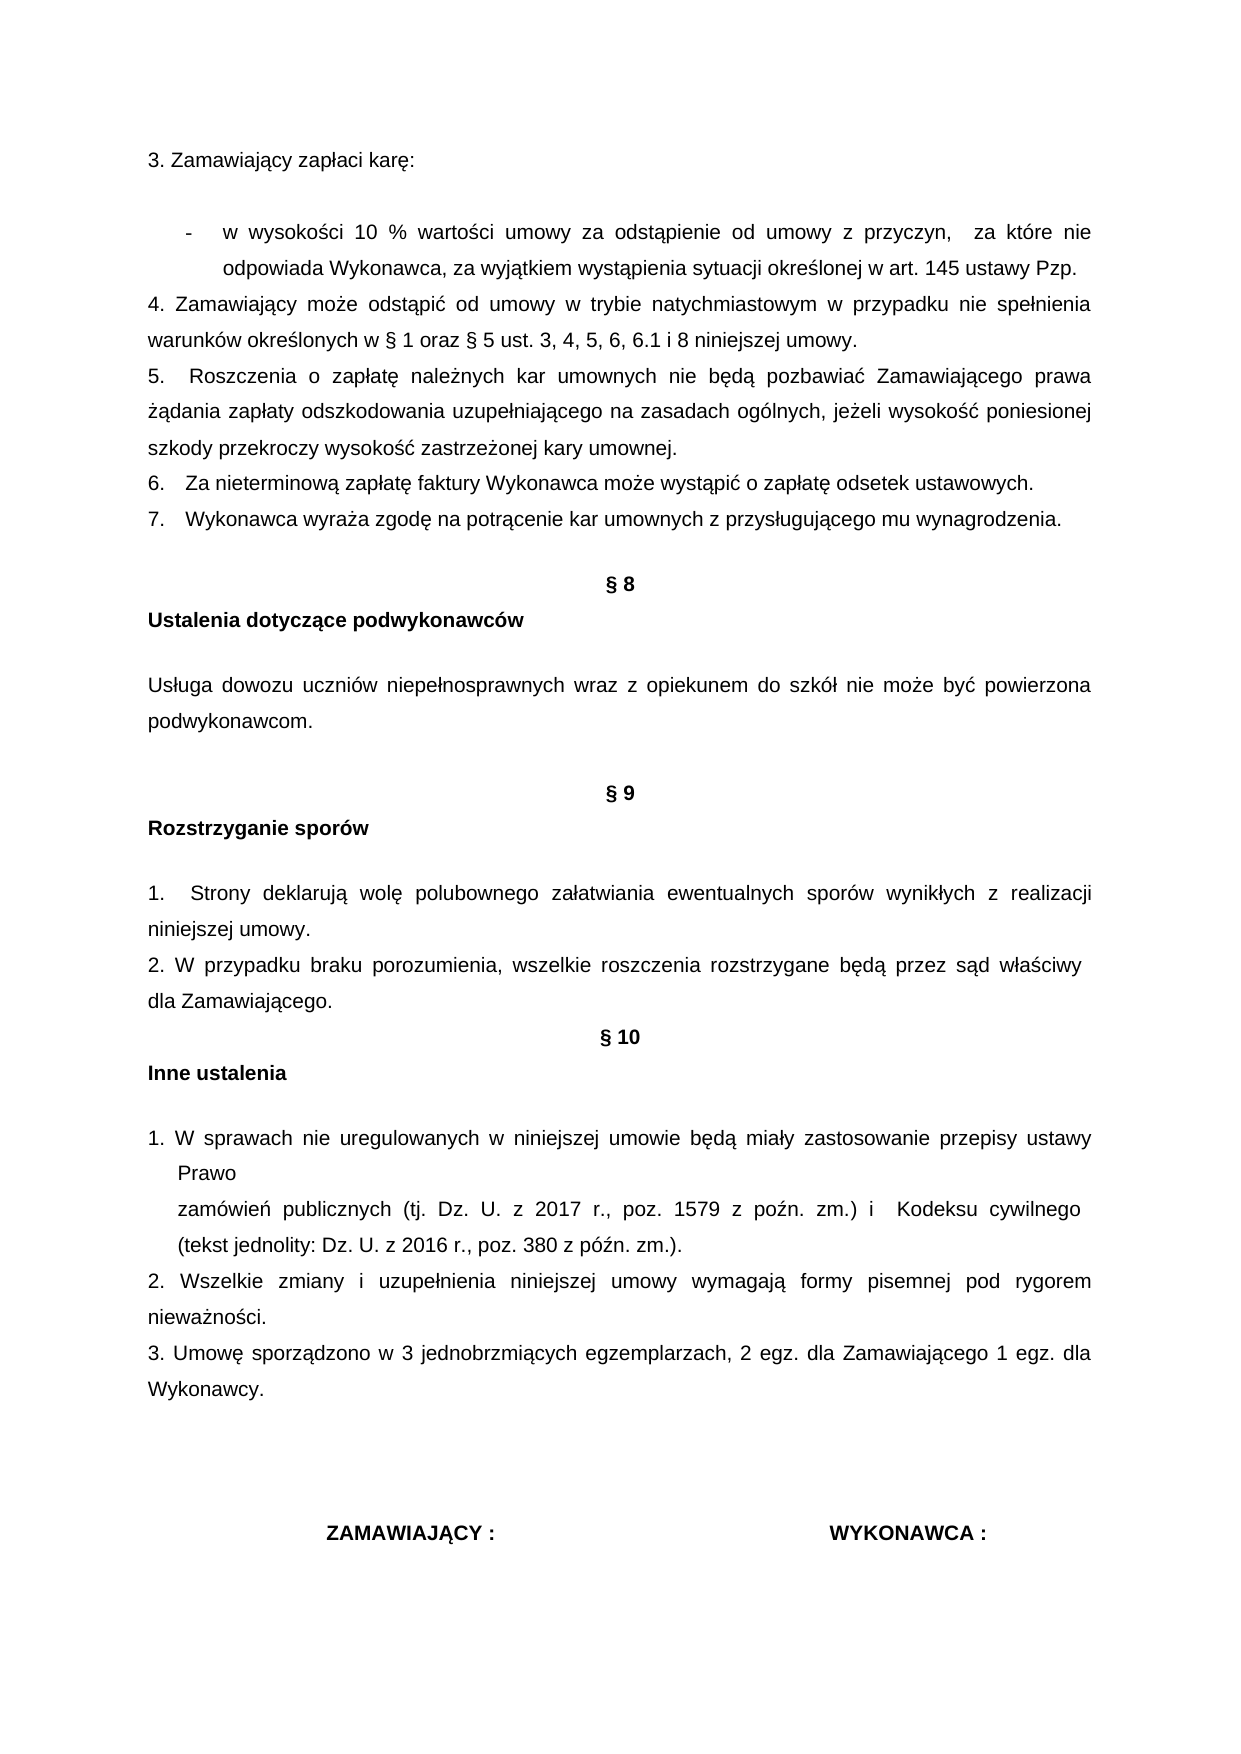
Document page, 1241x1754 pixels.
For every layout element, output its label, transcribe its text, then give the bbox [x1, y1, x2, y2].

text 3. Zamawiający zapłaci karę: [148, 148, 1093, 172]
list Wykonawca wyraża zgodę na potrącenie kar umownych z przysługującego mu wynagrodzenia. [148, 507, 1093, 531]
text 3. Umowę sporządzono w 3 jednobrzmiących egzemplarzach, 2 egz. dla Zamawiającego 1 egz. dla Wykonawcy. [148, 1341, 1093, 1401]
text ZAMAWIAJĄCY : WYKONAWCA : [148, 1521, 1093, 1544]
text Inne ustalenia [148, 1061, 1093, 1084]
text Ustalenia dotyczące podwykonawców [148, 608, 1093, 632]
text 1. Strony deklarują wolę polubownego załatwiania ewentualnych sporów wynikłych z realizacji niniejszej umowy. [148, 881, 1093, 941]
text 10 [148, 1025, 1093, 1049]
text 5. Roszczenia o zapłatę należnych kar umownych nie będą pozbawiać Zamawiającego prawa żądania zapłaty odszkodowania uzupełniającego na zasadach ogólnych, jeżeli wysokość poniesionej szkody przekroczy wysokość zastrzeżonej kary umownej. [148, 363, 1093, 459]
text 2. W przypadku braku porozumienia, wszelkie roszczenia rozstrzygane będą przez sąd właściwy dla Zamawiającego. [148, 953, 1093, 1013]
text 8 [148, 572, 1093, 596]
text 2. Wszelkie zmiany i uzupełnienia niniejszej umowy wymagają formy pisemnej pod rygorem nieważności. [148, 1269, 1093, 1329]
list Za nieterminową zapłatę faktury Wykonawca może wystąpić o zapłatę odsetek ustawowych. [148, 471, 1093, 495]
list w wysokości 10 % wartości umowy za odstąpienie od umowy z przyczyn, za które nie odpowiada Wykonawca, za wyjątkiem wystąpienia sytuacji określonej w art. 145 ustawy Pzp. [185, 219, 1093, 279]
text 1. W sprawach nie uregulowanych w niniejszej umowie będą miały zastosowanie przepisy ustawy Prawo zamówień publicznych (tj. Dz. U. z 2017 r., poz. 1579 z poźn. zm.) i Kodeksu cywilnego (tekst jednolity: Dz. U. z 2016 r., poz. 380 z późn. zm.). [148, 1125, 1093, 1257]
text 9 [148, 780, 1093, 804]
text Rozstrzyganie sporów [148, 816, 1093, 840]
text Usługa dowozu uczniów niepełnosprawnych wraz z opiekunem do szkół nie może być powierzona podwykonawcom. [148, 672, 1093, 732]
text 4. Zamawiający może odstąpić od umowy w trybie natychmiastowym w przypadku nie spełnienia warunków określonych w § 1 oraz § 5 ust. 3, 4, 5, 6, 6.1 i 8 niniejszej umowy. [148, 292, 1093, 351]
